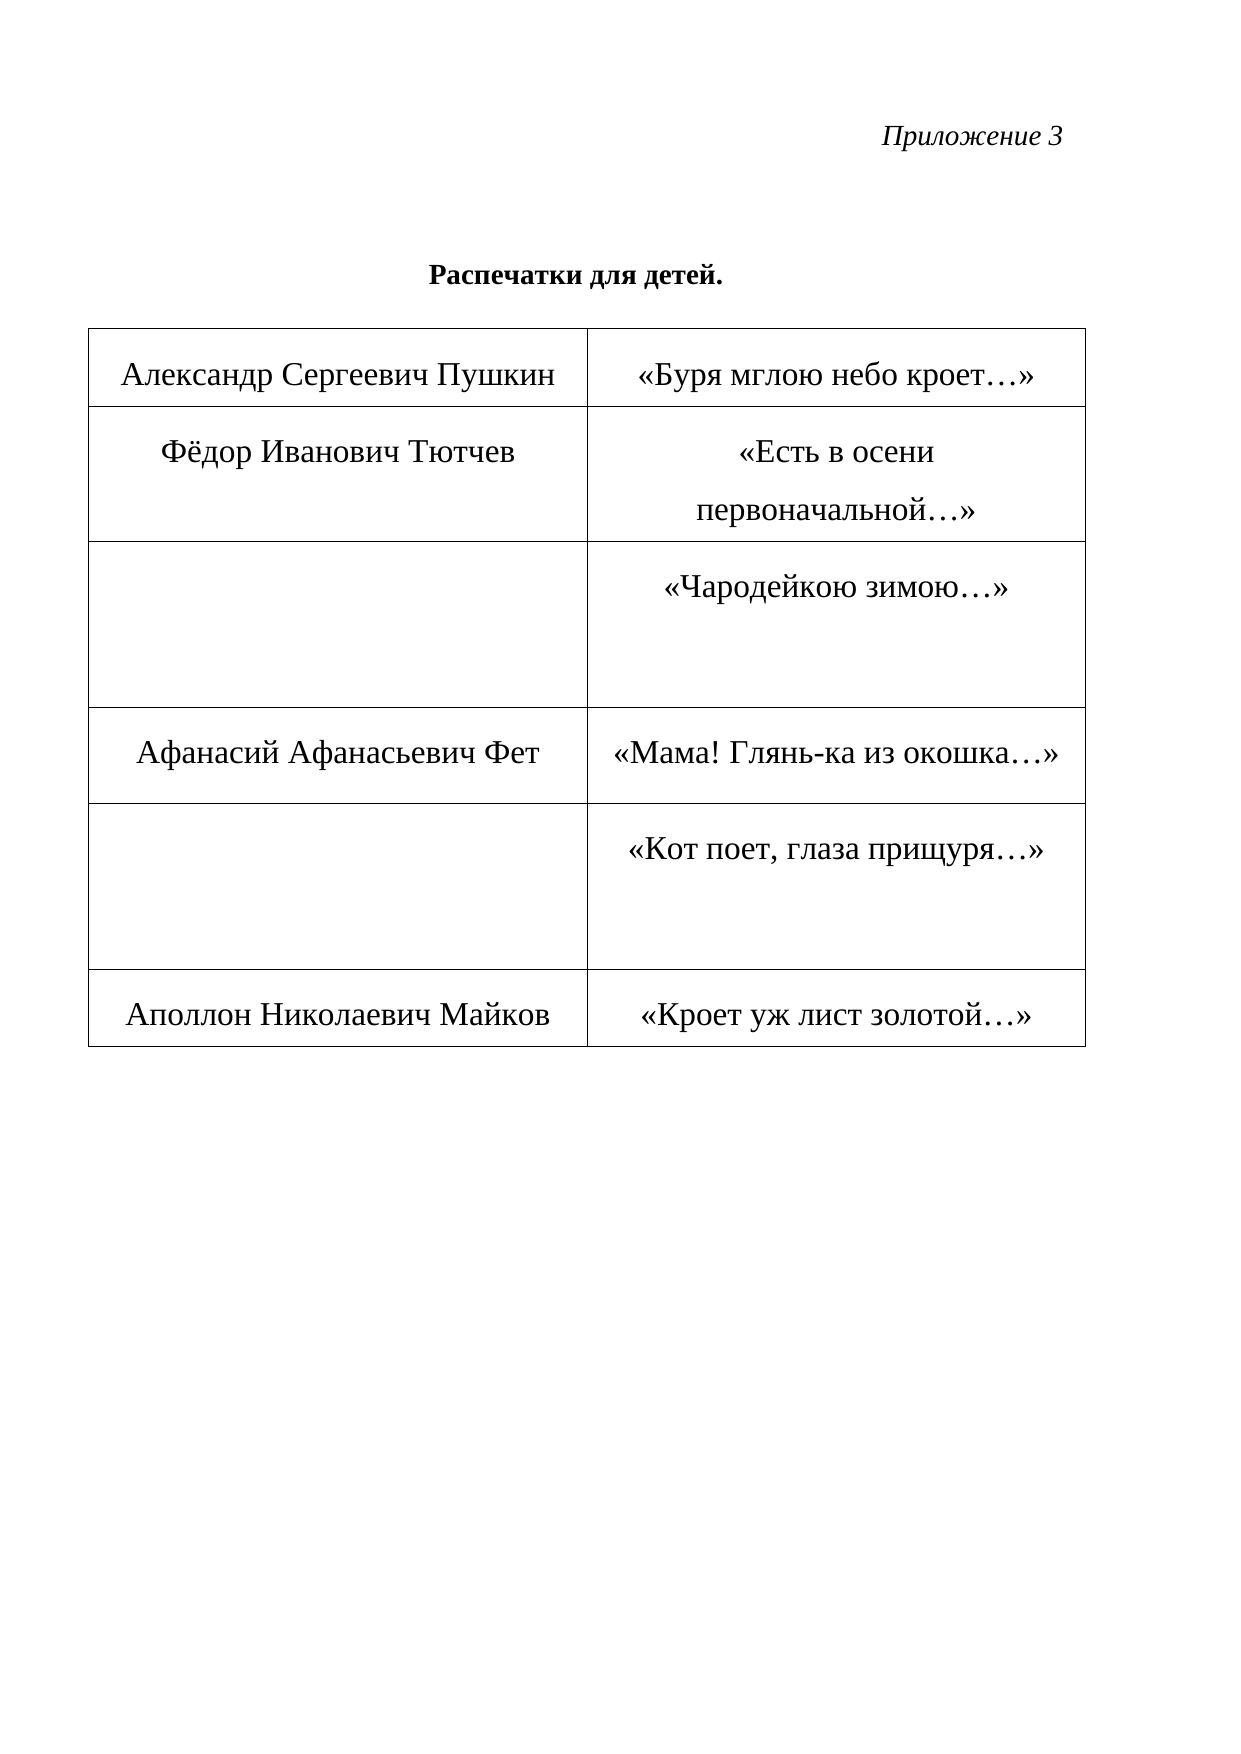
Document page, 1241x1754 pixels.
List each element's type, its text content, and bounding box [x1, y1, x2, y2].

table_cell «Есть в осени первоначальной…» [588, 407, 1085, 541]
table_cell Афанасий Афанасьевич Фет [89, 708, 587, 802]
table_header «Буря мглою небо кроет…» [588, 329, 1085, 406]
table_cell [89, 542, 587, 707]
table_cell Аполлон Николаевич Майков [89, 970, 587, 1046]
table_cell «Чародейкою зимою…» [588, 542, 1085, 707]
table_cell Фёдор Иванович Тютчев [89, 407, 587, 541]
text Распечатки для детей. [89, 257, 1063, 291]
table_cell «Кроет уж лист золотой…» [588, 970, 1085, 1046]
text Приложение 3 [89, 118, 1063, 152]
table_cell [89, 804, 587, 968]
table_cell «Мама! Глянь-ка из окошка…» [588, 708, 1085, 802]
table_cell «Кот поет, глаза прищуря…» [588, 804, 1085, 968]
table_header Александр Сергеевич Пушкин [89, 329, 587, 406]
